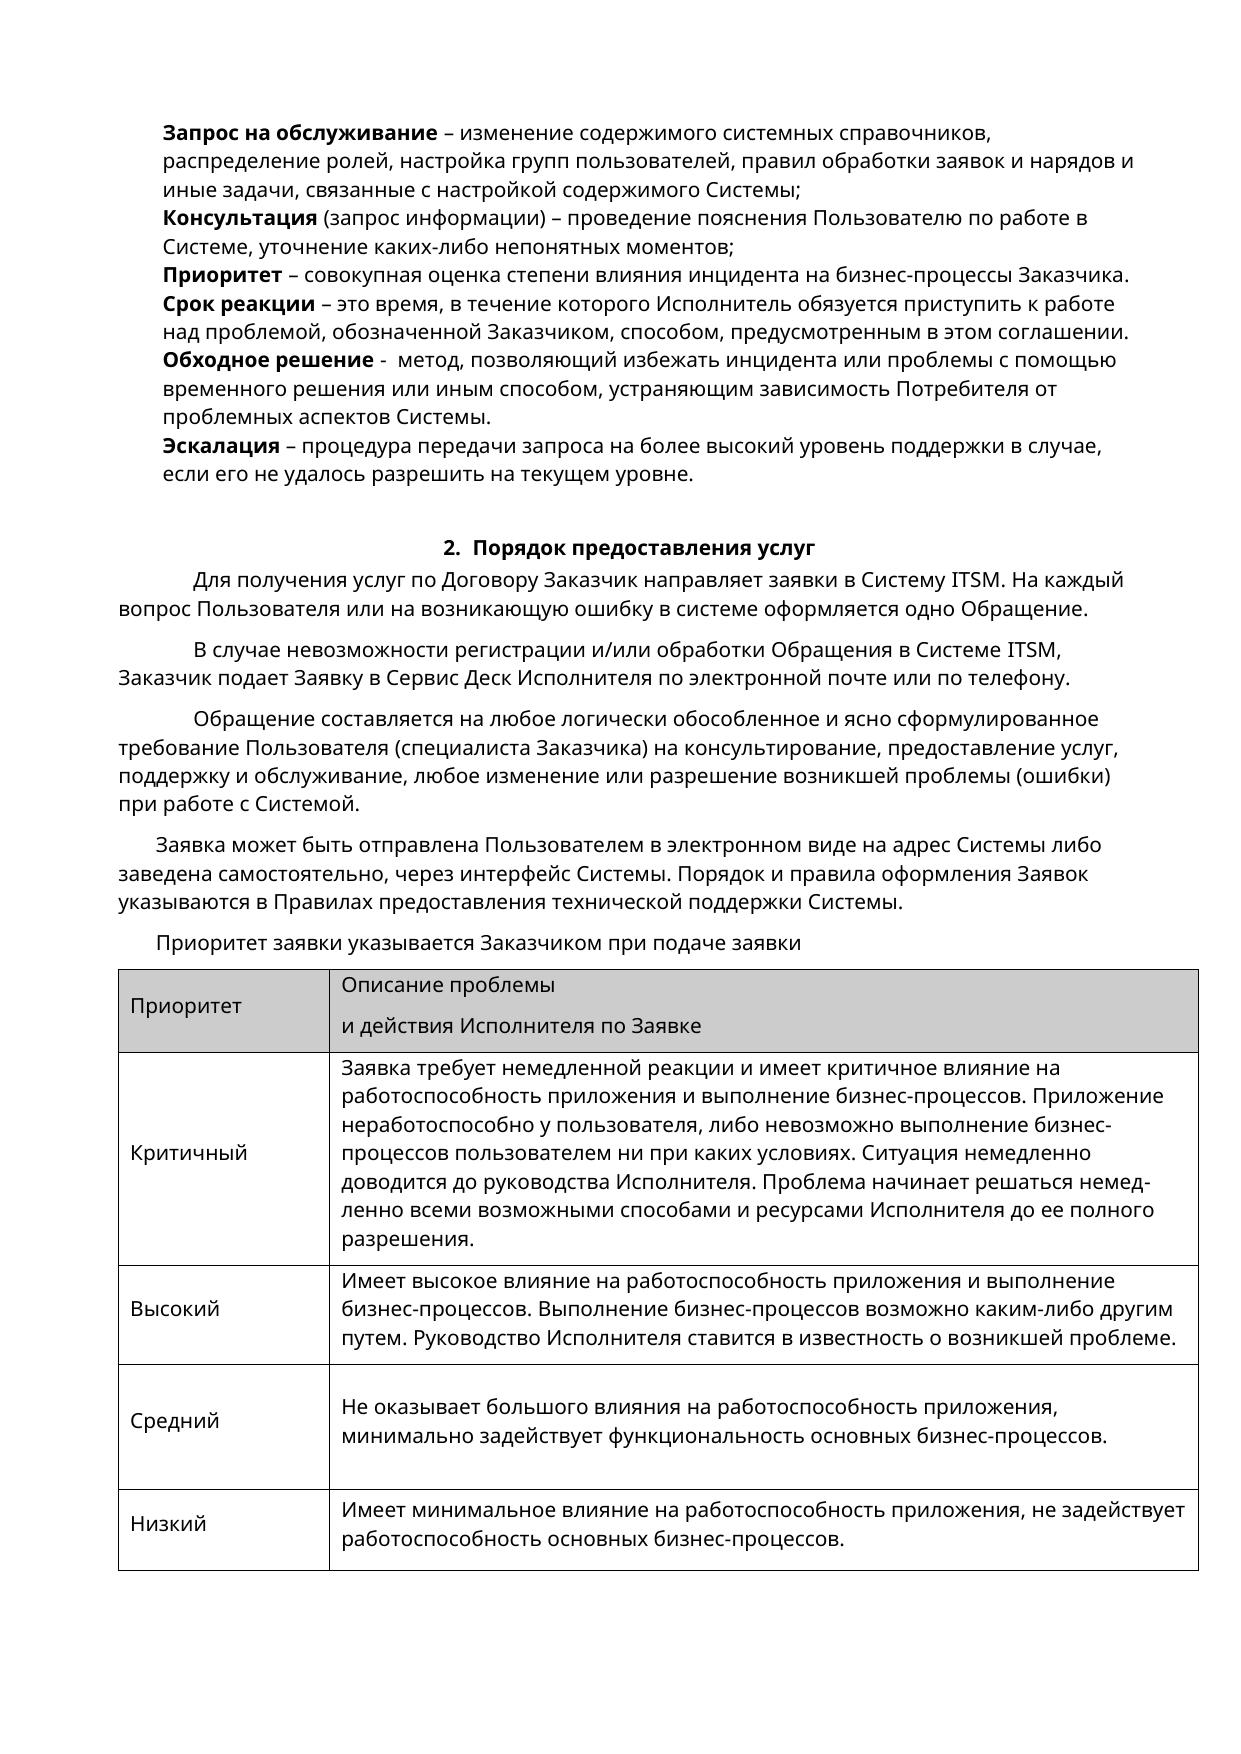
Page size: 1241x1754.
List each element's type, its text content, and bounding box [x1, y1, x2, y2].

table_cell Имеет минимальное влияние на работоспособность приложения, не задействует работоспособность основных бизнес-процессов. [330, 1490, 1198, 1569]
text Обращение составляется на любое логически обособленное и ясно сформулированное требование Пользователя (специалиста Заказчика) на консультирование, предоставление услуг, поддержку и обслуживание, любое изменение или разрешение возникшей проблемы (ошибки) при работе с Системой. [118, 704, 1152, 818]
list Порядок предоставления услуг [443, 533, 1152, 561]
table_cell Заявка требует немедленной реакции и имеет критичное влияние на работоспособность приложения и выполнение бизнес-процессов. Приложение неработоспособно у пользователя, либо невозможно выполнение бизнес-процессов пользователем ни при каких условиях. Ситуация немедленно доводится до руководства Исполнителя. Проблема начинает решаться немедленно всеми возможными способами и ресурсами Исполнителя до ее полного разрешения. [330, 1053, 1198, 1265]
table_cell Не оказывает большого влияния на работоспособность приложения, минимально задействует функциональность основных бизнес-процессов. [330, 1365, 1198, 1489]
table_header Приоритет [119, 970, 329, 1052]
text Консультация (запрос информации) – проведение пояснения Пользователю по работе в Системе, уточнение каких-либо непонятных моментов; [162, 203, 1152, 260]
table_cell Высокий [119, 1266, 329, 1364]
table_header Описание проблемы и действия Исполнителя по Заявке [330, 970, 1198, 1052]
text Запрос на обслуживание – изменение содержимого системных справочников, распределение ролей, настройка групп пользователей, правил обработки заявок и нарядов и иные задачи, связанные с настройкой содержимого Системы; [162, 118, 1152, 203]
text Срок реакции – это время, в течение которого Исполнитель обязуется приступить к работе над проблемой, обозначенной Заказчиком, способом, предусмотренным в этом соглашении. [162, 289, 1152, 346]
table_cell Имеет высокое влияние на работоспособность приложения и выполнение бизнес-процессов. Выполнение бизнес-процессов возможно каким-либо другим путем. Руководство Исполнителя ставится в известность о возникшей проблеме. [330, 1266, 1198, 1364]
text Заявка может быть отправлена Пользователем в электронном виде на адрес Системы либо заведена самостоятельно, через интерфейс Системы. Порядок и правила оформления Заявок указываются в Правилах предоставления технической поддержки Системы. [118, 831, 1152, 916]
text Приоритет – совокупная оценка степени влияния инцидента на бизнес-процессы Заказчика. [162, 260, 1152, 289]
table_cell Средний [119, 1365, 329, 1489]
table_cell Низкий [119, 1490, 329, 1569]
text Эскалация – процедура передачи запроса на более высокий уровень поддержки в случае, если его не удалось разрешить на текущем уровне. [162, 431, 1152, 488]
text В случае невозможности регистрации и/или обработки Обращения в Системе ITSM, Заказчик подает Заявку в Сервис Деск Исполнителя по электронной почте или по телефону. [118, 635, 1152, 692]
text Приоритет заявки указывается Заказчиком при подаче заявки [118, 928, 1152, 957]
text Обходное решение - метод, позволяющий избежать инцидента или проблемы с помощью временного решения или иным способом, устраняющим зависимость Потребителя от проблемных аспектов Системы. [162, 346, 1152, 431]
text Для получения услуг по Договору Заказчик направляет заявки в Систему ITSM. На каждый вопрос Пользователя или на возникающую ошибку в системе оформляется одно Обращение. [118, 566, 1152, 622]
table_cell Критичный [119, 1053, 329, 1265]
